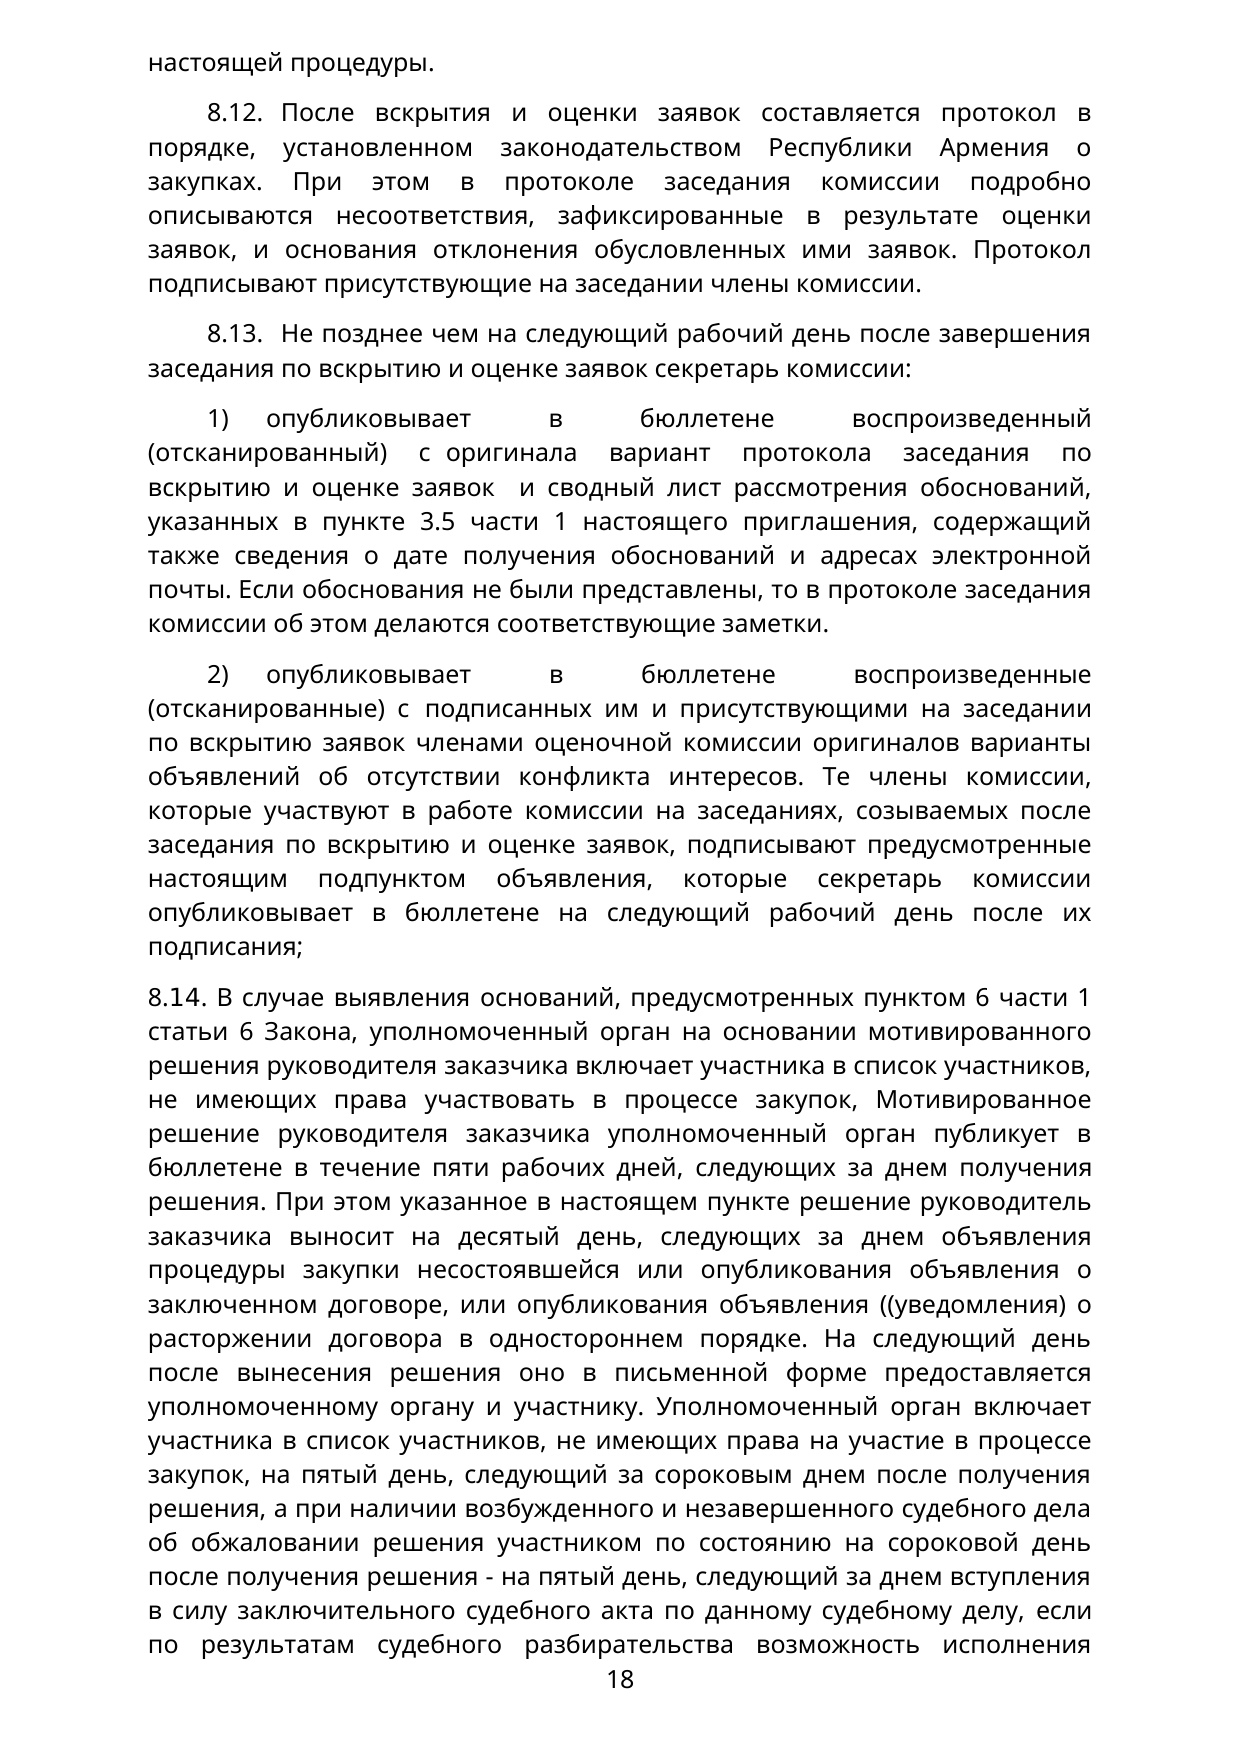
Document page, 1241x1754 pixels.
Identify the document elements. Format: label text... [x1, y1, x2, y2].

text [148, 980, 1092, 1661]
text 8.12. После вскрытия и оценки заявок составляется протокол в порядке, установленном законодательством Республики Армения о закупках. При этом в протоколе заседания комиссии подробно описываются несоответствия, зафиксированные в результате оценки заявок, и основания отклонения обусловленных ими заявок. Протокол подписывают присутствующие на заседании члены комиссии. [148, 95, 1092, 299]
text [148, 44, 1092, 78]
text 8.13. Не позднее чем на следующий рабочий день после завершения заседания по вскрытию и оценке заявок секретарь комиссии: [148, 316, 1092, 384]
text 1) опубликовывает в бюллетене воспроизведенный (отсканированный) с оригинала вариант протокола заседания по вскрытию и оценке заявок и сводный лист рассмотрения обоснований, указанных в пункте 3.5 части 1 настоящего приглашения, содержащий также сведения о дате получения обоснований и адресах электронной почты. Если обоснования не были представлены, то в протоколе заседания комиссии об этом делаются соответствующие заметки. [148, 401, 1092, 639]
text 2) опубликовывает в бюллетене воспроизведенные (отсканированные) с подписанных им и присутствующими на заседании по вскрытию заявок членами оценочной комиссии оригиналов варианты объявлений об отсутствии конфликта интересов. Те члены комиссии, которые участвуют в работе комиссии на заседаниях, созываемых после заседания по вскрытию и оценке заявок, подписывают предусмотренные настоящим подпунктом объявления, которые секретарь комиссии опубликовывает в бюллетене на следующий рабочий день после их подписания; [148, 656, 1092, 963]
